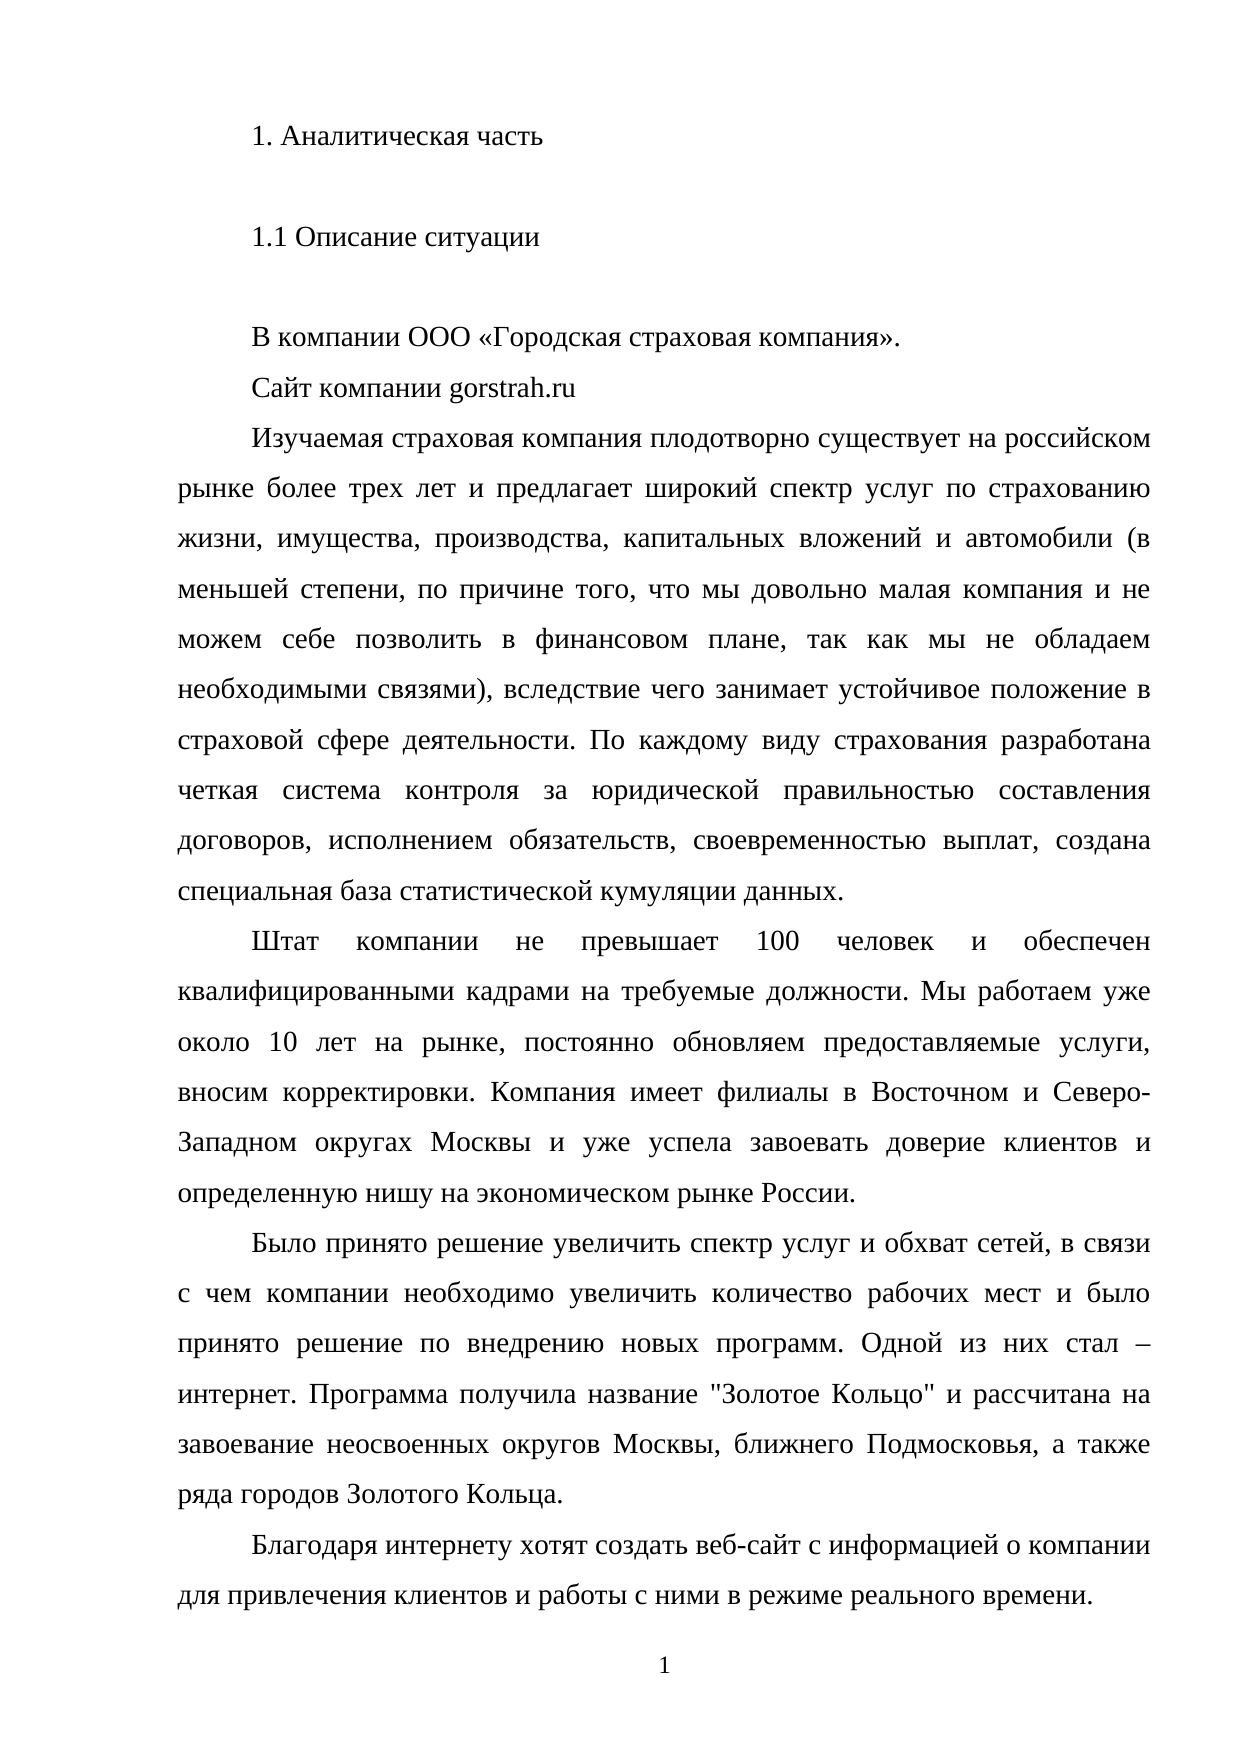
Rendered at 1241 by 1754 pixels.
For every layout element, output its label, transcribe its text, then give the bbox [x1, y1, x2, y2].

text 1.1 Описание ситуации [177, 219, 1152, 252]
text Изучаемая страховая компания плодотворно существует на российском рынке более трех лет и предлагает широкий спектр услуг по страхованию жизни, имущества, производства, капитальных вложений и автомобили (в меньшей степени, по причине того, что мы довольно малая компания и не можем себе позволить в финансовом плане, так как мы не обладаем необходимыми связями), вследствие чего занимает устойчивое положение в страховой сфере деятельности. По каждому виду страхования разработана четкая система контроля за юридической правильностью составления договоров, исполнением обязательств, своевременностью выплат, создана специальная база статистической кумуляции данных. [177, 420, 1152, 906]
text Сайт компании gorstrah.ru [177, 370, 1152, 403]
text Штат компании не превышает 100 человек и обеспечен квалифицированными кадрами на требуемые должности. Мы работаем уже около 10 лет на рынке, постоянно обновляем предоставляемые услуги, вносим корректировки. Компания имеет филиалы в Восточном и Северо-Западном округах Москвы и уже успела завоевать доверие клиентов и определенную нишу на экономическом рынке России. [177, 923, 1152, 1208]
text В компании ООО «Городская страховая компания». [177, 319, 1152, 353]
text Было принято решение увеличить спектр услуг и обхват сетей, в связи с чем компании необходимо увеличить количество рабочих мест и было принято решение по внедрению новых программ. Одной из них стал – интернет. Программа получила название "Золотое Кольцо" и рассчитана на завоевание неосвоенных округов Москвы, ближнего Подмосковья, а также ряда городов Золотого Кольца. [177, 1225, 1152, 1510]
text Благодаря интернету хотят создать веб-сайт с информацией о компании для привлечения клиентов и работы с ними в режиме реального времени. [177, 1527, 1152, 1611]
text 1. Аналитическая часть [177, 118, 1152, 152]
